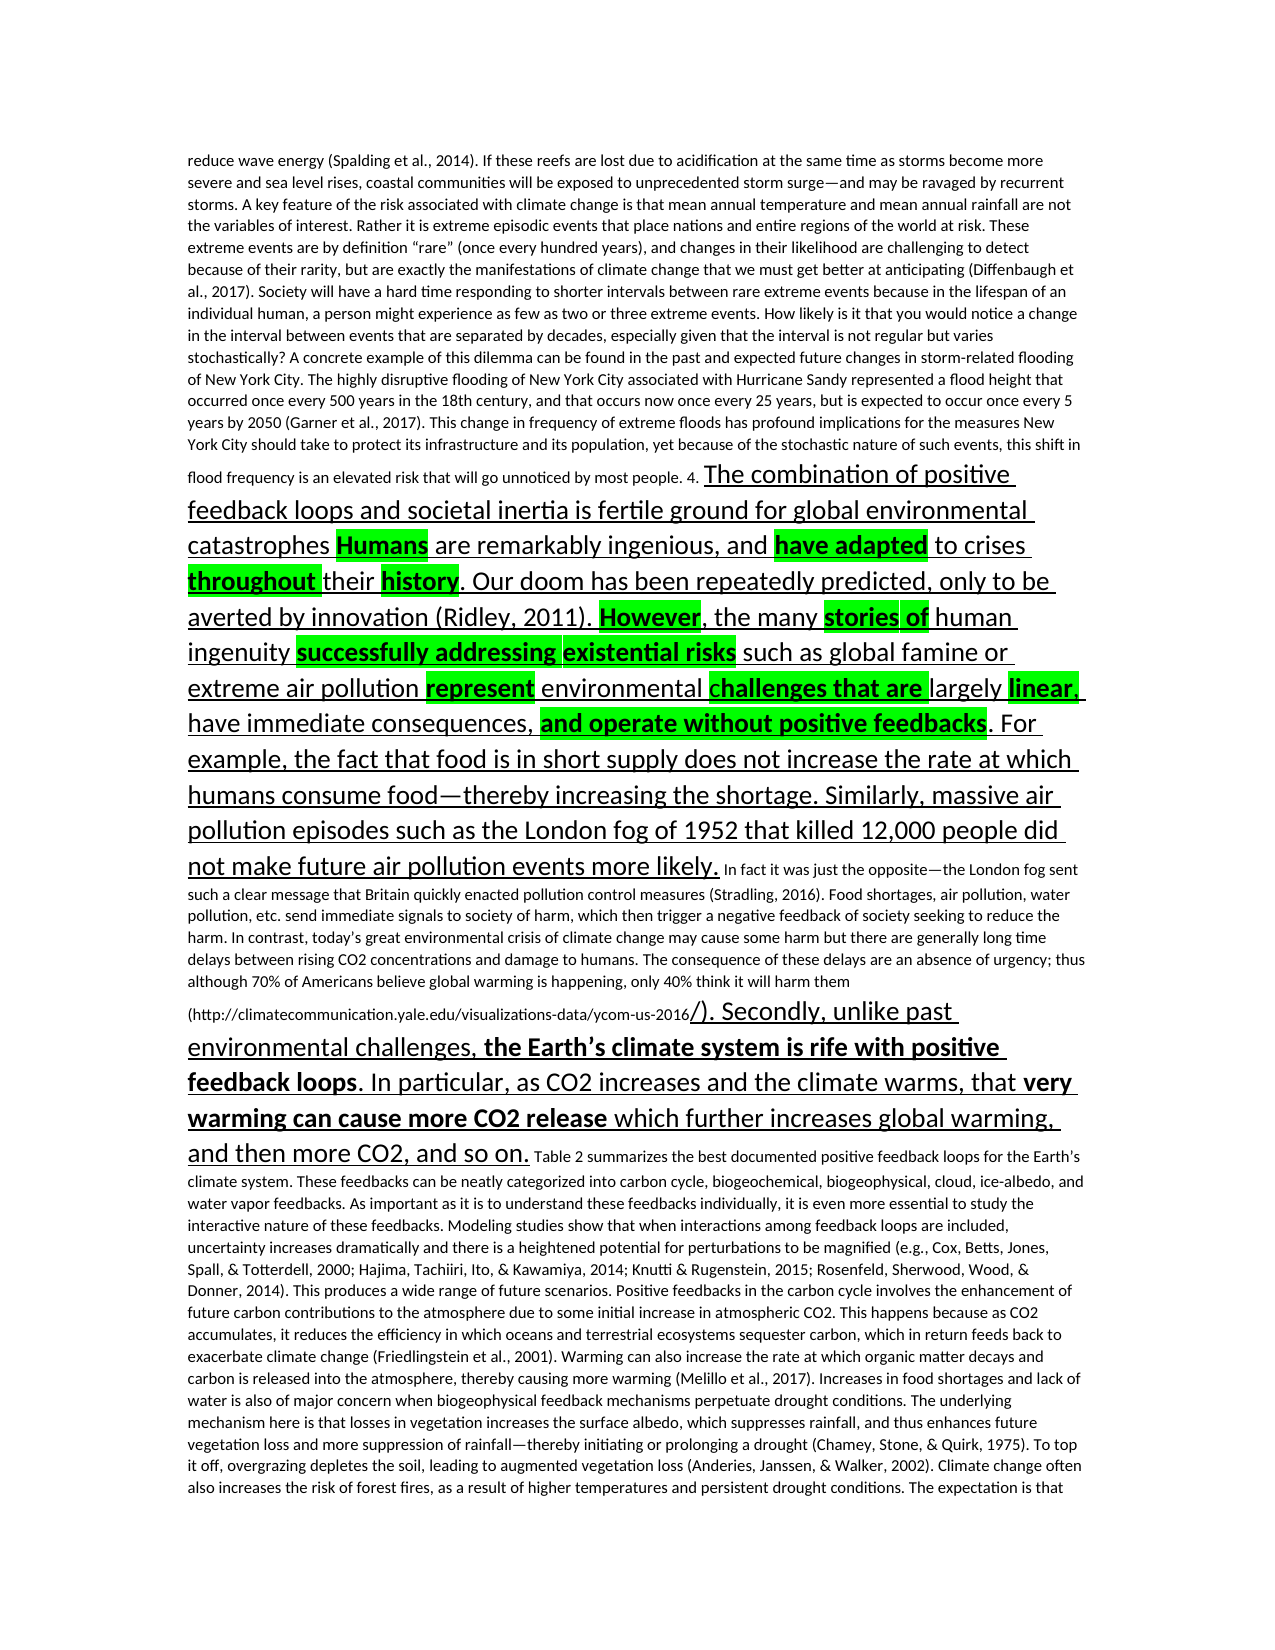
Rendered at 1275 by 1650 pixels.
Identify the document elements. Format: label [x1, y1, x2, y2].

text [187, 150, 1087, 1498]
